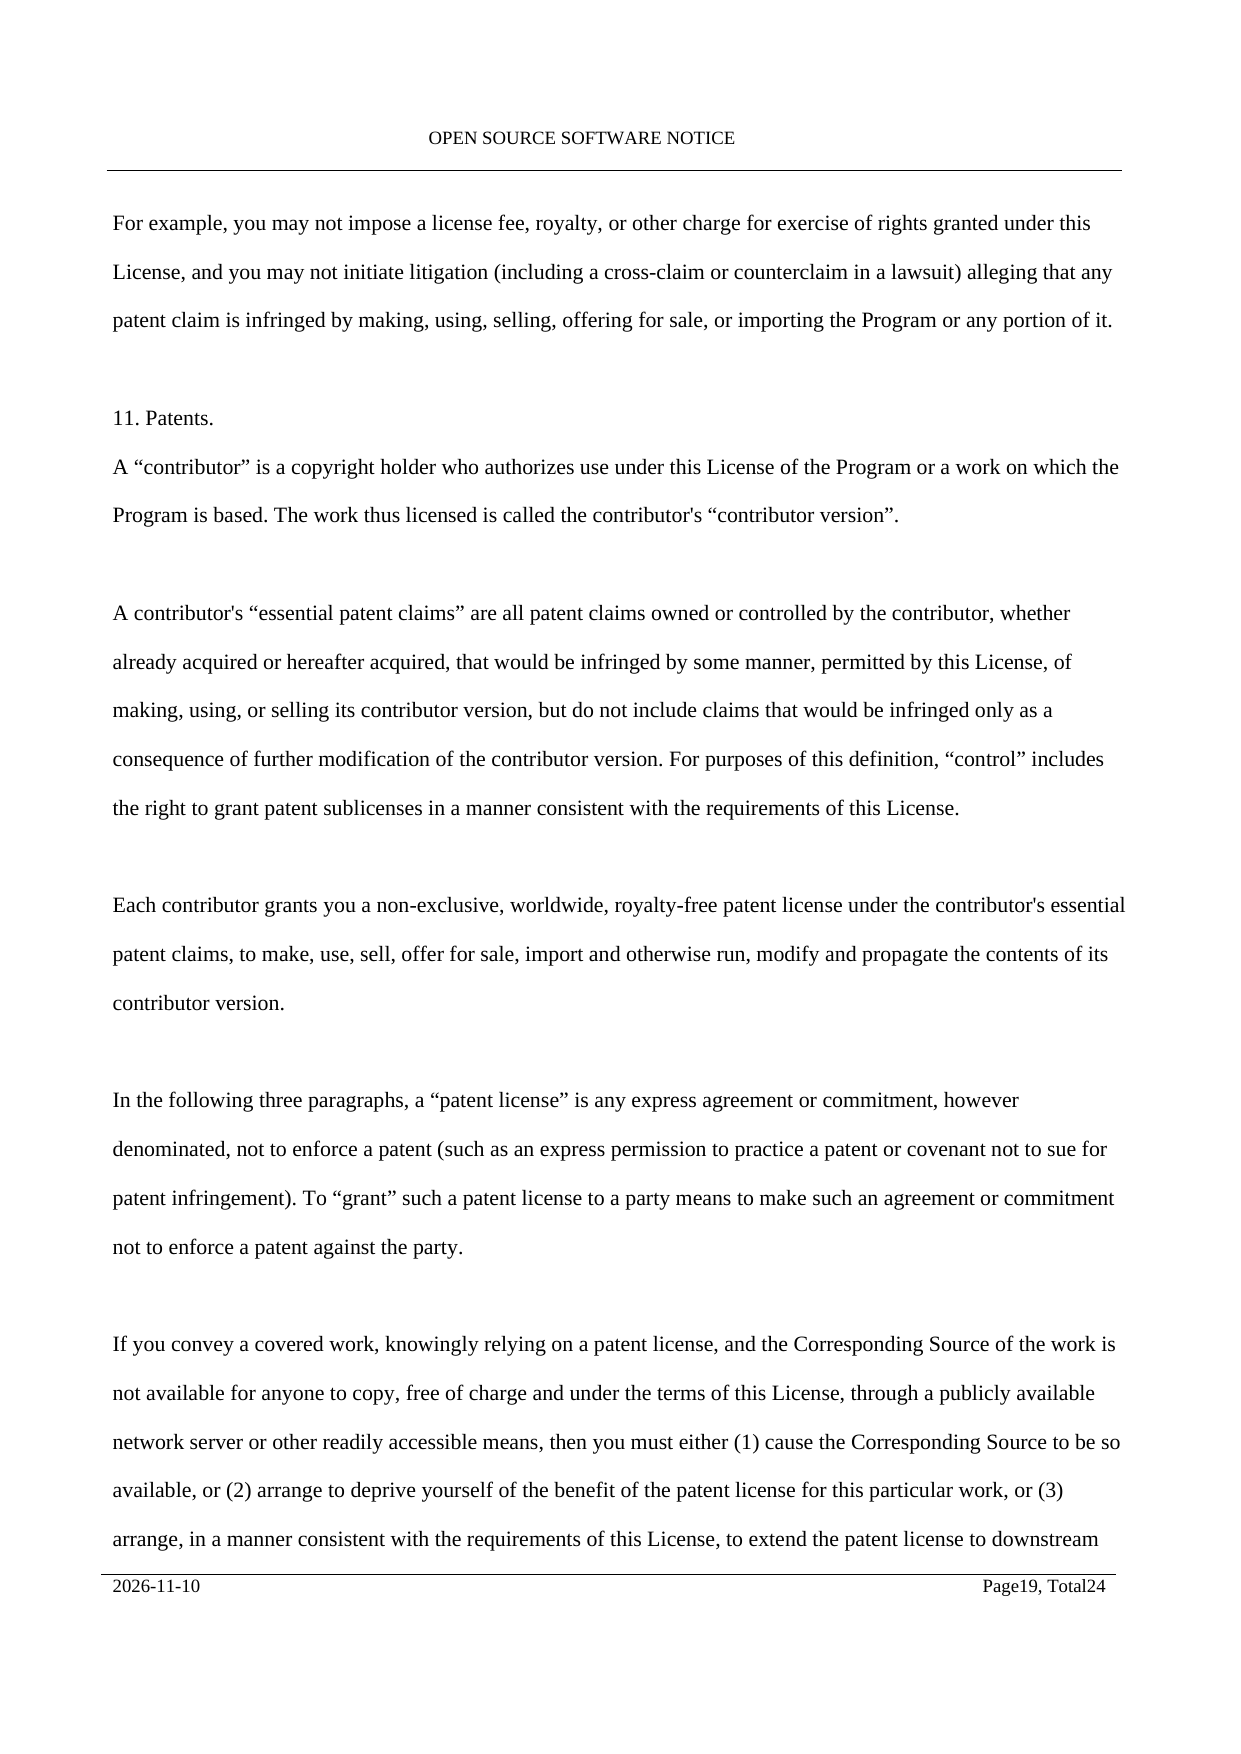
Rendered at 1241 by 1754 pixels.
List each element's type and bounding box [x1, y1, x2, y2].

text [112, 206, 1128, 1555]
